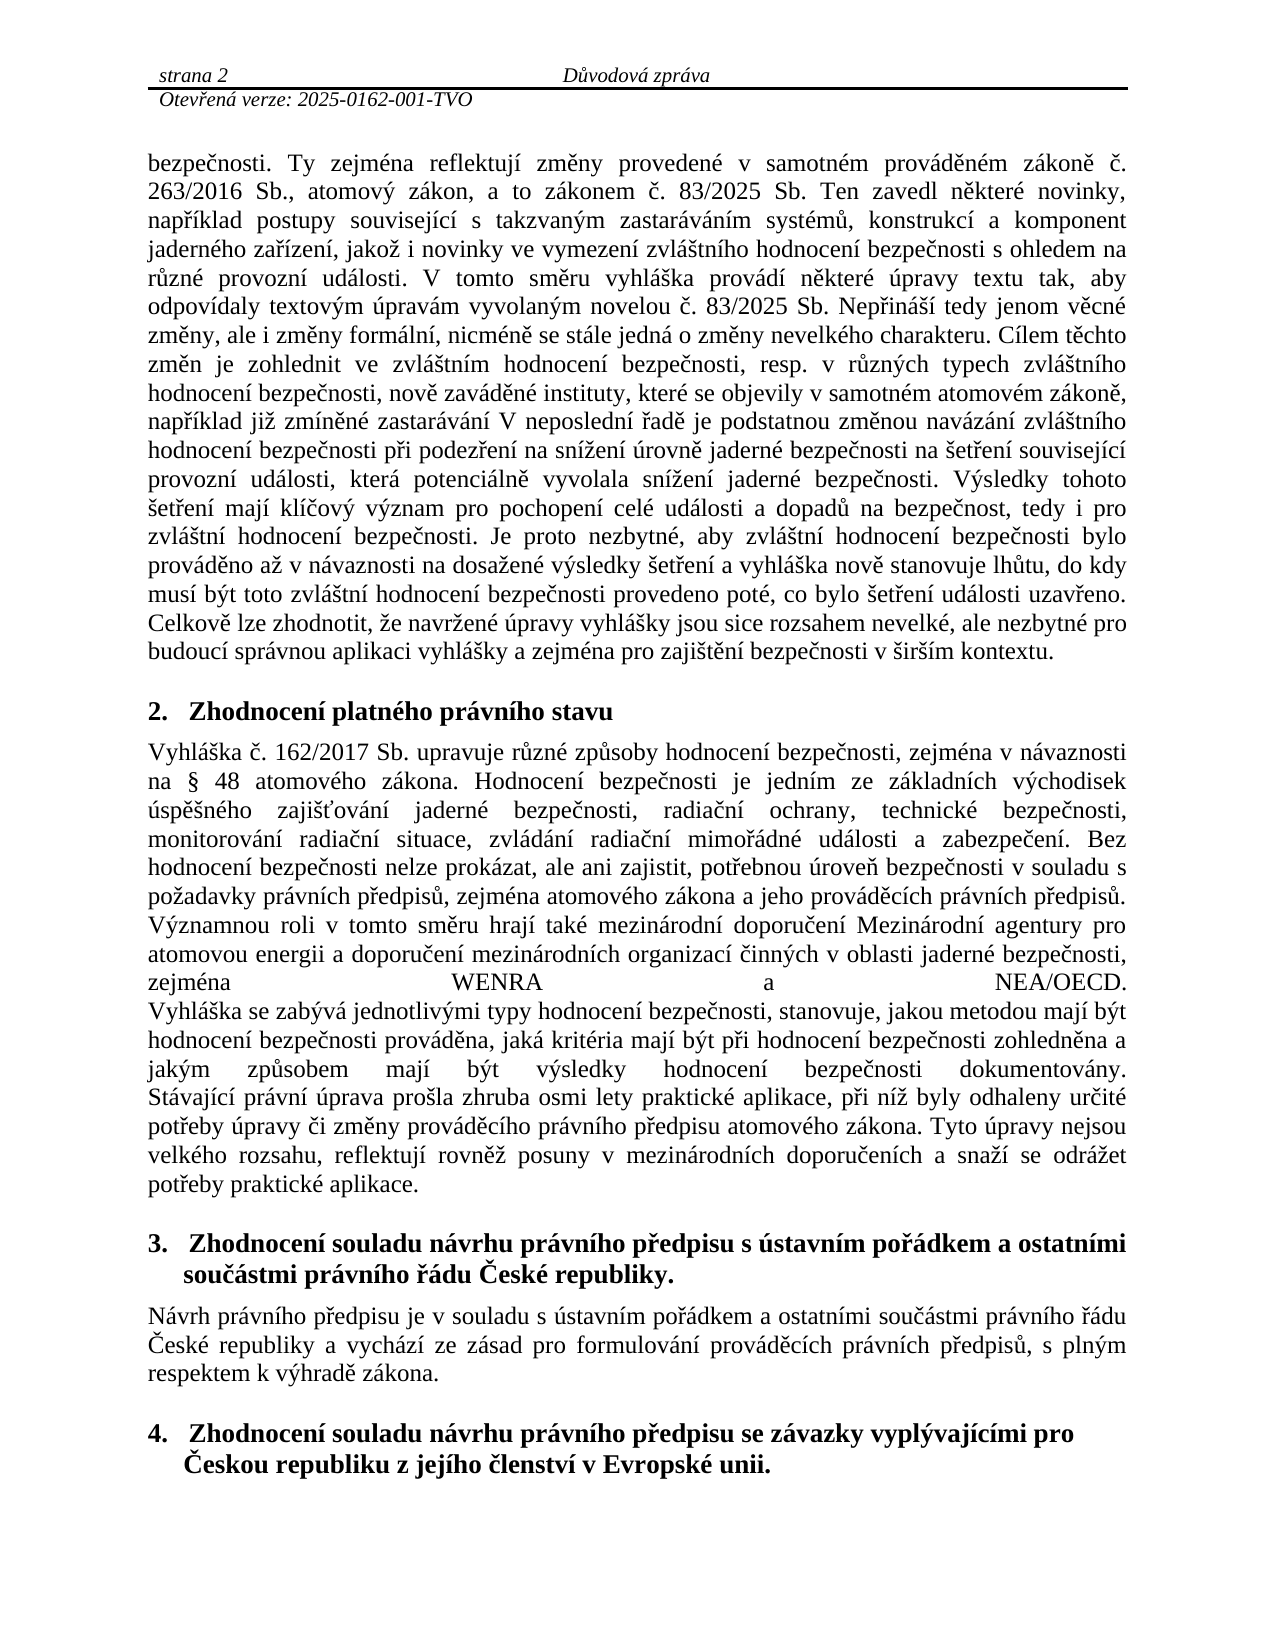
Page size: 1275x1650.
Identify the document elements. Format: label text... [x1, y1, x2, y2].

text Vyhláška č. 162/2017 Sb. upravuje různé způsoby hodnocení bezpečnosti, zejména v návaznosti na § 48 atomového zákona. Hodnocení bezpečnosti je jedním ze základních východisek úspěšného zajišťování jaderné bezpečnosti, radiační ochrany, technické bezpečnosti, monitorování radiační situace, zvládání radiační mimořádné události a zabezpečení. Bez hodnocení bezpečnosti nelze prokázat, ale ani zajistit, potřebnou úroveň bezpečnosti v souladu s požadavky právních předpisů, zejména atomového zákona a jeho prováděcích právních předpisů. Významnou roli v tomto směru hrají také mezinárodní doporučení Mezinárodní agentury pro atomovou energii a doporučení mezinárodních organizací činných v oblasti jaderné bezpečnosti, zejména WENRA a NEA/OECD. Vyhláška se zabývá jednotlivými typy hodnocení bezpečnosti, stanovuje, jakou metodou mají být hodnocení bezpečnosti prováděna, jaká kritéria mají být při hodnocení bezpečnosti zohledněna a jakým způsobem mají být výsledky hodnocení bezpečnosti dokumentovány. Stávající právní úprava prošla zhruba osmi lety praktické aplikace, při níž byly odhaleny určité potřeby úpravy či změny prováděcího právního předpisu atomového zákona. Tyto úpravy nejsou velkého rozsahu, reflektují rovněž posuny v mezinárodních doporučeních a snaží se odrážet potřeby praktické aplikace. [148, 737, 1127, 1197]
text 2. Zhodnocení platného právního stavu [148, 694, 1127, 726]
text Návrh právního předpisu je v souladu s ústavním pořádkem a ostatními součástmi právního řádu České republiky a vychází ze zásad pro formulování prováděcích právních předpisů, s plným respektem k výhradě zákona. [148, 1301, 1127, 1387]
text 4. Zhodnocení souladu návrhu právního předpisu se závazky vyplývajícími pro Českou republiku z jejího členství v Evropské unii. [148, 1417, 1127, 1479]
text 3. Zhodnocení souladu návrhu právního předpisu s ústavním pořádkem a ostatními součástmi právního řádu České republiky. [148, 1227, 1127, 1289]
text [148, 148, 1127, 665]
